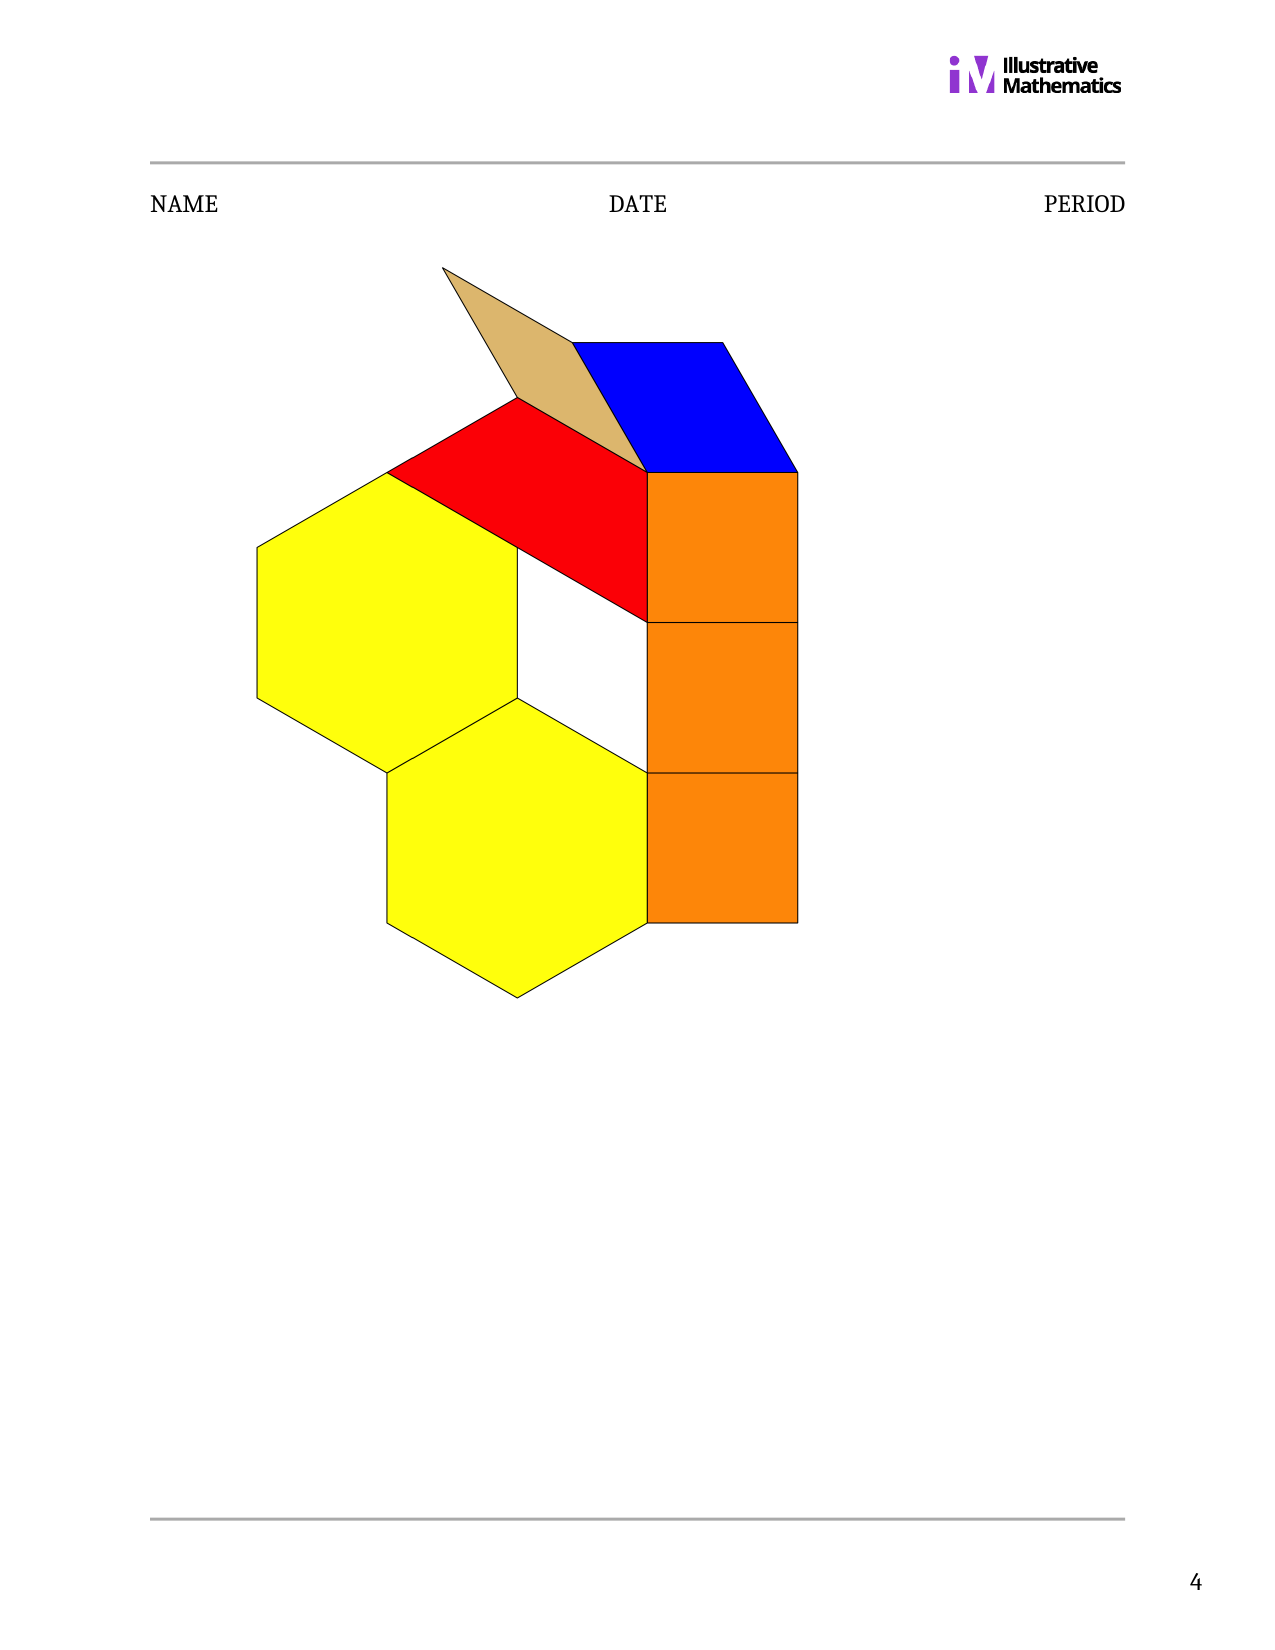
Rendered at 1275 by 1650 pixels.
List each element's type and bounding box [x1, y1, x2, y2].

picture [949, 55, 1121, 93]
picture [168, 247, 900, 1013]
